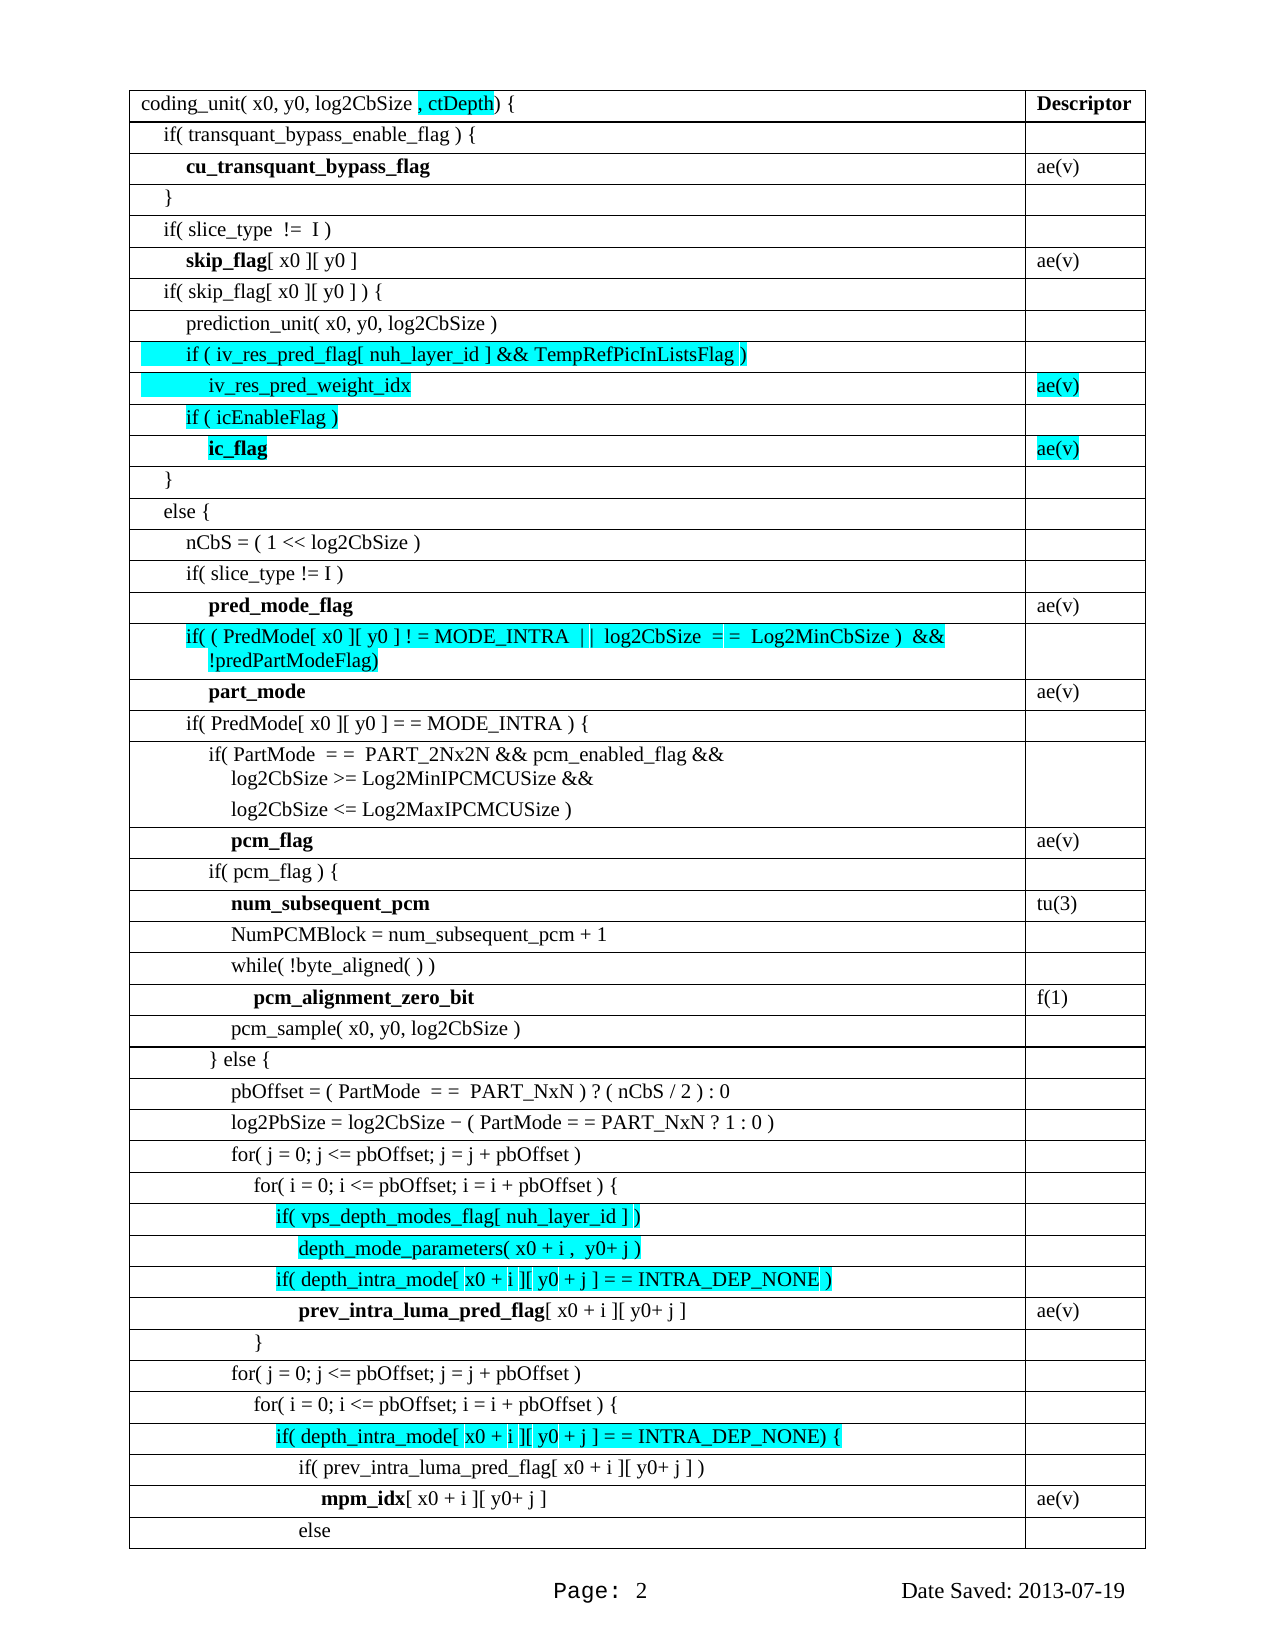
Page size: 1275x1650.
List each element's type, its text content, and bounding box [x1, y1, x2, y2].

table_cell pcm_alignment_zero_bit [130, 985, 1025, 1015]
table_cell prev_intra_luma_pred_flag[ x0 + i ][ y0+ j ] [130, 1298, 1025, 1328]
table_cell [1026, 405, 1145, 435]
table_cell ae(v) [1026, 593, 1145, 623]
table_cell ae(v) [1026, 680, 1145, 710]
table_cell [1026, 311, 1145, 341]
table_cell if( PartMode = = PART_2Nx2N && pcm_enabled_flag && log2CbSize >= Log2MinIPCMCUSize && log2CbSize <= Log2MaxIPCMCUSize ) [130, 742, 1025, 827]
table_cell } else { [130, 1048, 1025, 1078]
table_cell ae(v) [1026, 828, 1145, 858]
table_cell [1026, 1267, 1145, 1297]
table_cell [1026, 1079, 1145, 1109]
table_cell [1026, 123, 1145, 153]
table_cell for( j = 0; j <= pbOffset; j = j + pbOffset ) [130, 1361, 1025, 1391]
table_cell for( i = 0; i <= pbOffset; i = i + pbOffset ) { [130, 1173, 1025, 1203]
table_cell [1026, 561, 1145, 592]
table_cell if( PredMode[ x0 ][ y0 ] = = MODE_INTRA ) { [130, 711, 1025, 741]
table_cell NumPCMBlock = num_subsequent_pcm + 1 [130, 922, 1025, 952]
table_cell [1026, 216, 1145, 247]
table_cell ae(v) [1026, 373, 1145, 403]
table_cell [1026, 1361, 1145, 1391]
table_cell [1026, 1204, 1145, 1234]
table_cell ae(v) [1026, 1298, 1145, 1328]
table_cell if( ( PredMode[ x0 ][ y0 ] ! = MODE_INTRA | | log2CbSize = = Log2MinCbSize ) && !predPartModeFlag) [130, 624, 1025, 678]
table_cell } [130, 467, 1025, 498]
table_cell if( depth_intra_mode[ x0 + i ][ y0 + j ] = = INTRA_DEP_NONE ) [130, 1267, 1025, 1297]
table_cell pred_mode_flag [130, 593, 1025, 623]
table_cell [1026, 1455, 1145, 1485]
table_cell [1026, 1392, 1145, 1423]
table_cell skip_flag[ x0 ][ y0 ] [130, 248, 1025, 278]
table_cell for( i = 0; i <= pbOffset; i = i + pbOffset ) { [130, 1392, 1025, 1423]
table_cell } [130, 1330, 1025, 1360]
table_cell ic_flag [130, 436, 1025, 466]
table_cell [1026, 1518, 1145, 1548]
table_cell nCbS = ( 1 << log2CbSize ) [130, 530, 1025, 560]
table_cell [1026, 624, 1145, 678]
table_cell f(1) [1026, 985, 1145, 1015]
table_cell [1026, 1048, 1145, 1078]
table_cell } [130, 185, 1025, 215]
table_header coding_unit( x0, y0, log2CbSize , ctDepth) { [130, 91, 1025, 121]
table_cell log2PbSize = log2CbSize − ( PartMode = = PART_NxN ? 1 : 0 ) [130, 1110, 1025, 1140]
table_cell [1026, 185, 1145, 215]
table_cell else { [130, 499, 1025, 529]
table_cell [1026, 1110, 1145, 1140]
table_cell if( depth_intra_mode[ x0 + i ][ y0 + j ] = = INTRA_DEP_NONE) { [130, 1424, 1025, 1454]
table_cell if ( icEnableFlag ) [130, 405, 1025, 435]
table_cell while( !byte_aligned( ) ) [130, 953, 1025, 984]
table_cell [1026, 467, 1145, 498]
table_cell if( pcm_flag ) { [130, 859, 1025, 889]
table_cell [1026, 499, 1145, 529]
table_cell if( slice_type != I ) [130, 216, 1025, 247]
table_cell else [130, 1518, 1025, 1548]
table_cell [1026, 1173, 1145, 1203]
table_cell if( transquant_bypass_enable_flag ) { [130, 123, 1025, 153]
table_cell ae(v) [1026, 248, 1145, 278]
table_cell if( skip_flag[ x0 ][ y0 ] ) { [130, 279, 1025, 309]
table_cell ae(v) [1026, 154, 1145, 184]
table_header Descriptor [1026, 91, 1145, 121]
table_cell [1026, 530, 1145, 560]
table_cell pbOffset = ( PartMode = = PART_NxN ) ? ( nCbS / 2 ) : 0 [130, 1079, 1025, 1109]
table_cell cu_transquant_bypass_flag [130, 154, 1025, 184]
table_cell part_mode [130, 680, 1025, 710]
table_cell [1026, 1236, 1145, 1266]
table_cell [1026, 279, 1145, 309]
table_cell iv_res_pred_weight_idx [130, 373, 1025, 403]
table_cell [1026, 1424, 1145, 1454]
table_cell [1026, 1330, 1145, 1360]
table_cell [1026, 922, 1145, 952]
table_cell if( slice_type != I ) [130, 561, 1025, 592]
table_cell for( j = 0; j <= pbOffset; j = j + pbOffset ) [130, 1141, 1025, 1172]
table_cell [1026, 742, 1145, 827]
table_cell if ( iv_res_pred_flag[ nuh_layer_id ] && TempRefPicInListsFlag ) [130, 342, 1025, 372]
table_cell [1026, 953, 1145, 984]
table_cell tu(3) [1026, 891, 1145, 921]
table_cell if( prev_intra_luma_pred_flag[ x0 + i ][ y0+ j ] ) [130, 1455, 1025, 1485]
table_cell [1026, 859, 1145, 889]
table_cell [1026, 711, 1145, 741]
table_cell [1026, 1141, 1145, 1172]
table_cell if( vps_depth_modes_flag[ nuh_layer_id ] ) [130, 1204, 1025, 1234]
table_cell num_subsequent_pcm [130, 891, 1025, 921]
table_cell [1026, 1016, 1145, 1046]
table_cell pcm_sample( x0, y0, log2CbSize ) [130, 1016, 1025, 1046]
table_cell ae(v) [1026, 436, 1145, 466]
table_cell prediction_unit( x0, y0, log2CbSize ) [130, 311, 1025, 341]
table_cell ae(v) [1026, 1486, 1145, 1517]
table_cell [1026, 342, 1145, 372]
table_cell pcm_flag [130, 828, 1025, 858]
table_cell depth_mode_parameters( x0 + i , y0+ j ) [130, 1236, 1025, 1266]
table_cell mpm_idx[ x0 + i ][ y0+ j ] [130, 1486, 1025, 1517]
